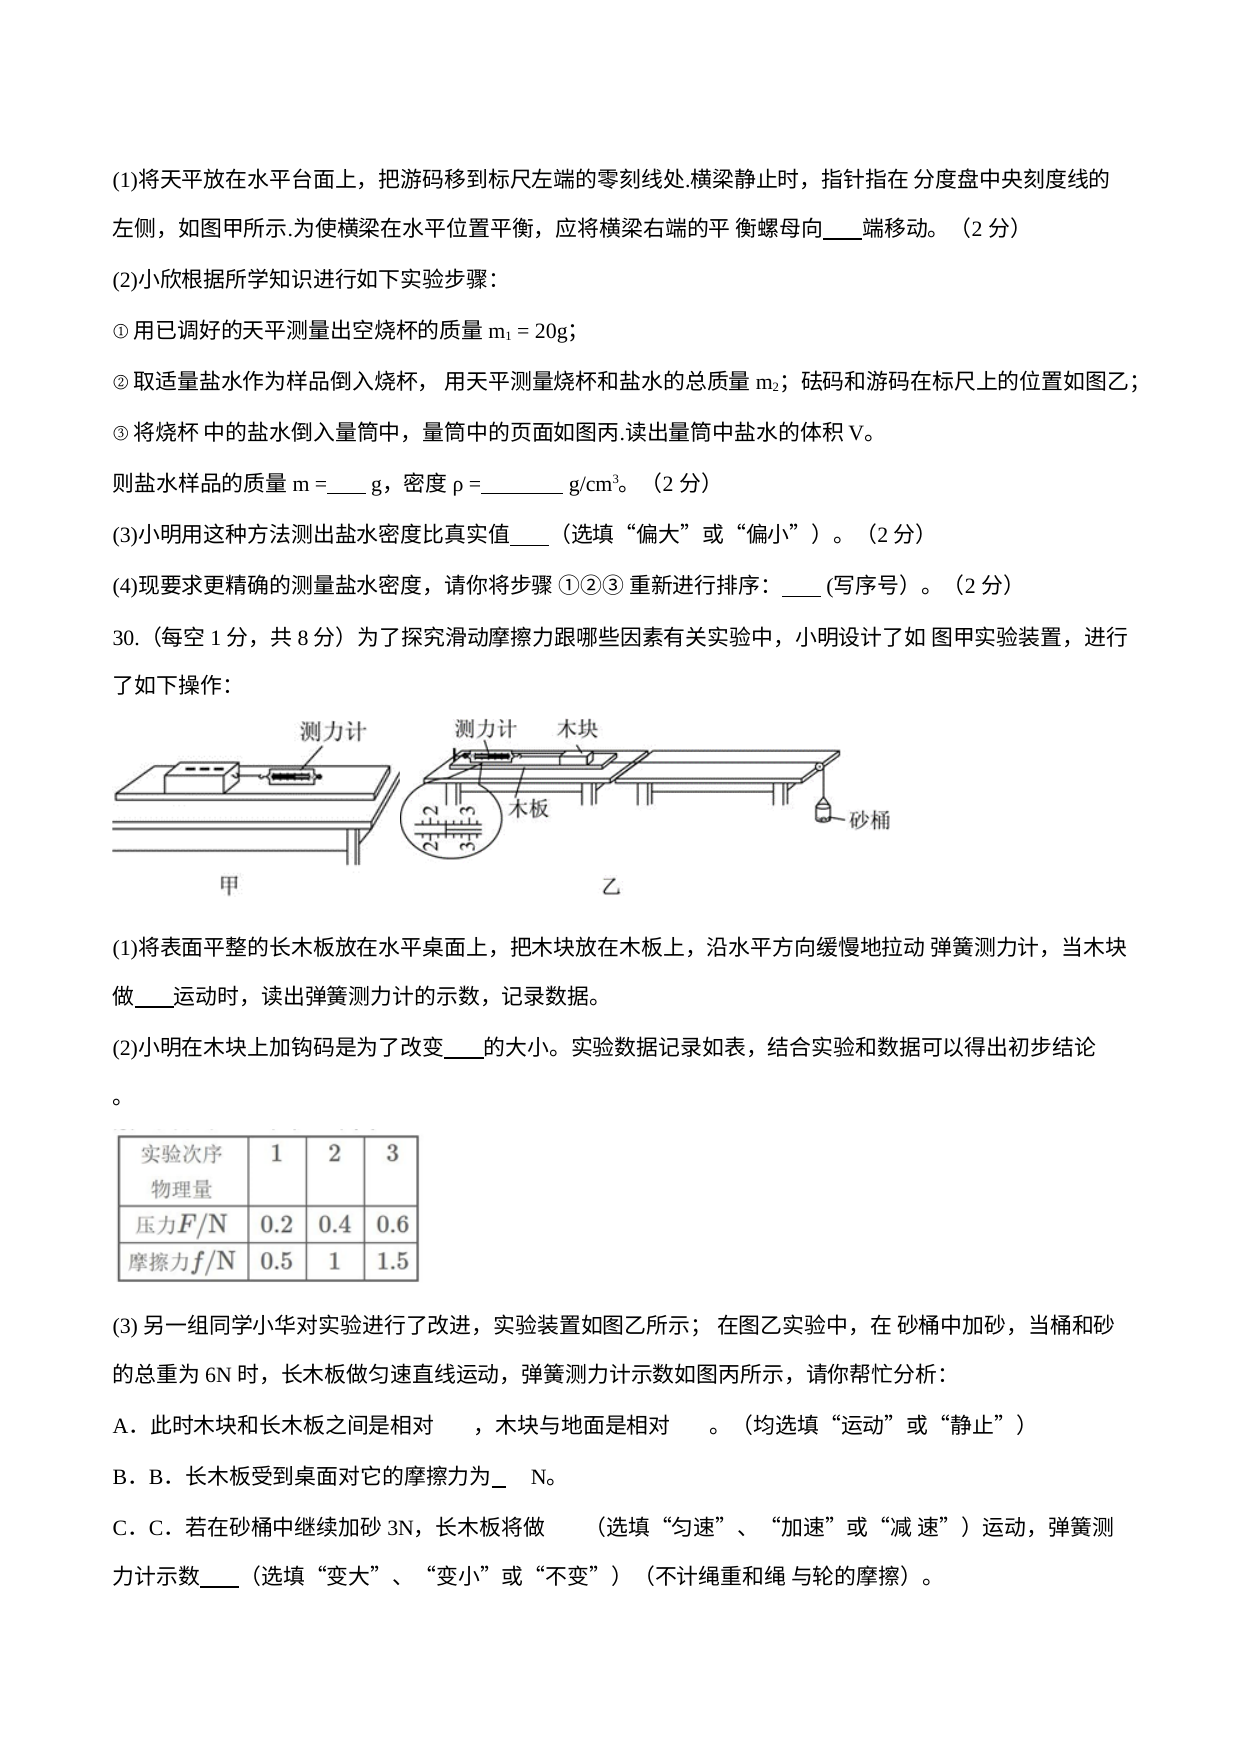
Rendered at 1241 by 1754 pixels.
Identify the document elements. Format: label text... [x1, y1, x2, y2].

text (2)小明在木块上加钩码是为了改变 的大小。实验数据记录如表，结合实验和数据可以得出初步结论 。 [112, 1030, 1131, 1111]
text (1)将天平放在水平台面上，把游码移到标尺左端的零刻线处.横梁静止时，指针指在 分度盘中央刻度线的左侧，如图甲所示.为使横梁在水平位置平衡，应将横梁右端的平 衡螺母向 端移动。（2 分） [112, 162, 1131, 243]
text (3) 另一组同学小华对实验进行了改进，实验装置如图乙所示； 在图乙实验中，在 砂桶中加砂，当桶和砂的总重为 6N 时，长木板做匀速直线运动，弹簧测力计示数如图丙所示，请你帮忙分析： [112, 1308, 1131, 1389]
text (3)小明用这种方法测出盐水密度比真实值 （选填“偏大”或“偏小”）。（2 分） [112, 517, 1131, 549]
text (2)小欣根据所学知识进行如下实验步骤： [112, 262, 1131, 294]
picture [112, 1129, 435, 1287]
text 30.（每空 1 分，共 8 分）为了探究滑动摩擦力跟哪些因素有关实验中，小明设计了如 图甲实验装置，进行了如下操作： [112, 619, 1131, 700]
text ②取适量盐水作为样品倒入烧杯， 用天平测量烧杯和盐水的总质量 m2；砝码和游码在标尺上的位置如图乙； [112, 364, 1131, 396]
text A．此时木块和长木板之间是相对 ，木块与地面是相对 。（均选填“运动”或“静止”） [112, 1408, 1131, 1440]
text C．C．若在砂桶中继续加砂 3N，长木板将做 （选填“匀速”、“加速”或“减 速”）运动，弹簧测力计示数 （选填“变大”、“变小”或“不变”）（不计绳重和绳 与轮的摩擦）。 [112, 1510, 1131, 1591]
text 则盐水样品的质量 m = g，密度 ρ = g/cm3。（2 分） [112, 466, 1131, 498]
text B．B．长木板受到桌面对它的摩擦力为 N。 [112, 1459, 1131, 1491]
text (4)现要求更精确的测量盐水密度，请你将步骤 ①②③ 重新进行排序： (写序号）。（2 分） [112, 568, 1131, 601]
picture [112, 718, 890, 897]
text ①用已调好的天平测量出空烧杯的质量 m1 = 20g； [112, 313, 1131, 345]
text ③将烧杯 中的盐水倒入量筒中，量筒中的页面如图丙.读出量筒中盐水的体积V。 [112, 415, 1131, 447]
text (1)将表面平整的长木板放在水平桌面上，把木块放在木板上，沿水平方向缓慢地拉动 弹簧测力计，当木块做 运动时，读出弹簧测力计的示数，记录数据。 [112, 930, 1131, 1011]
